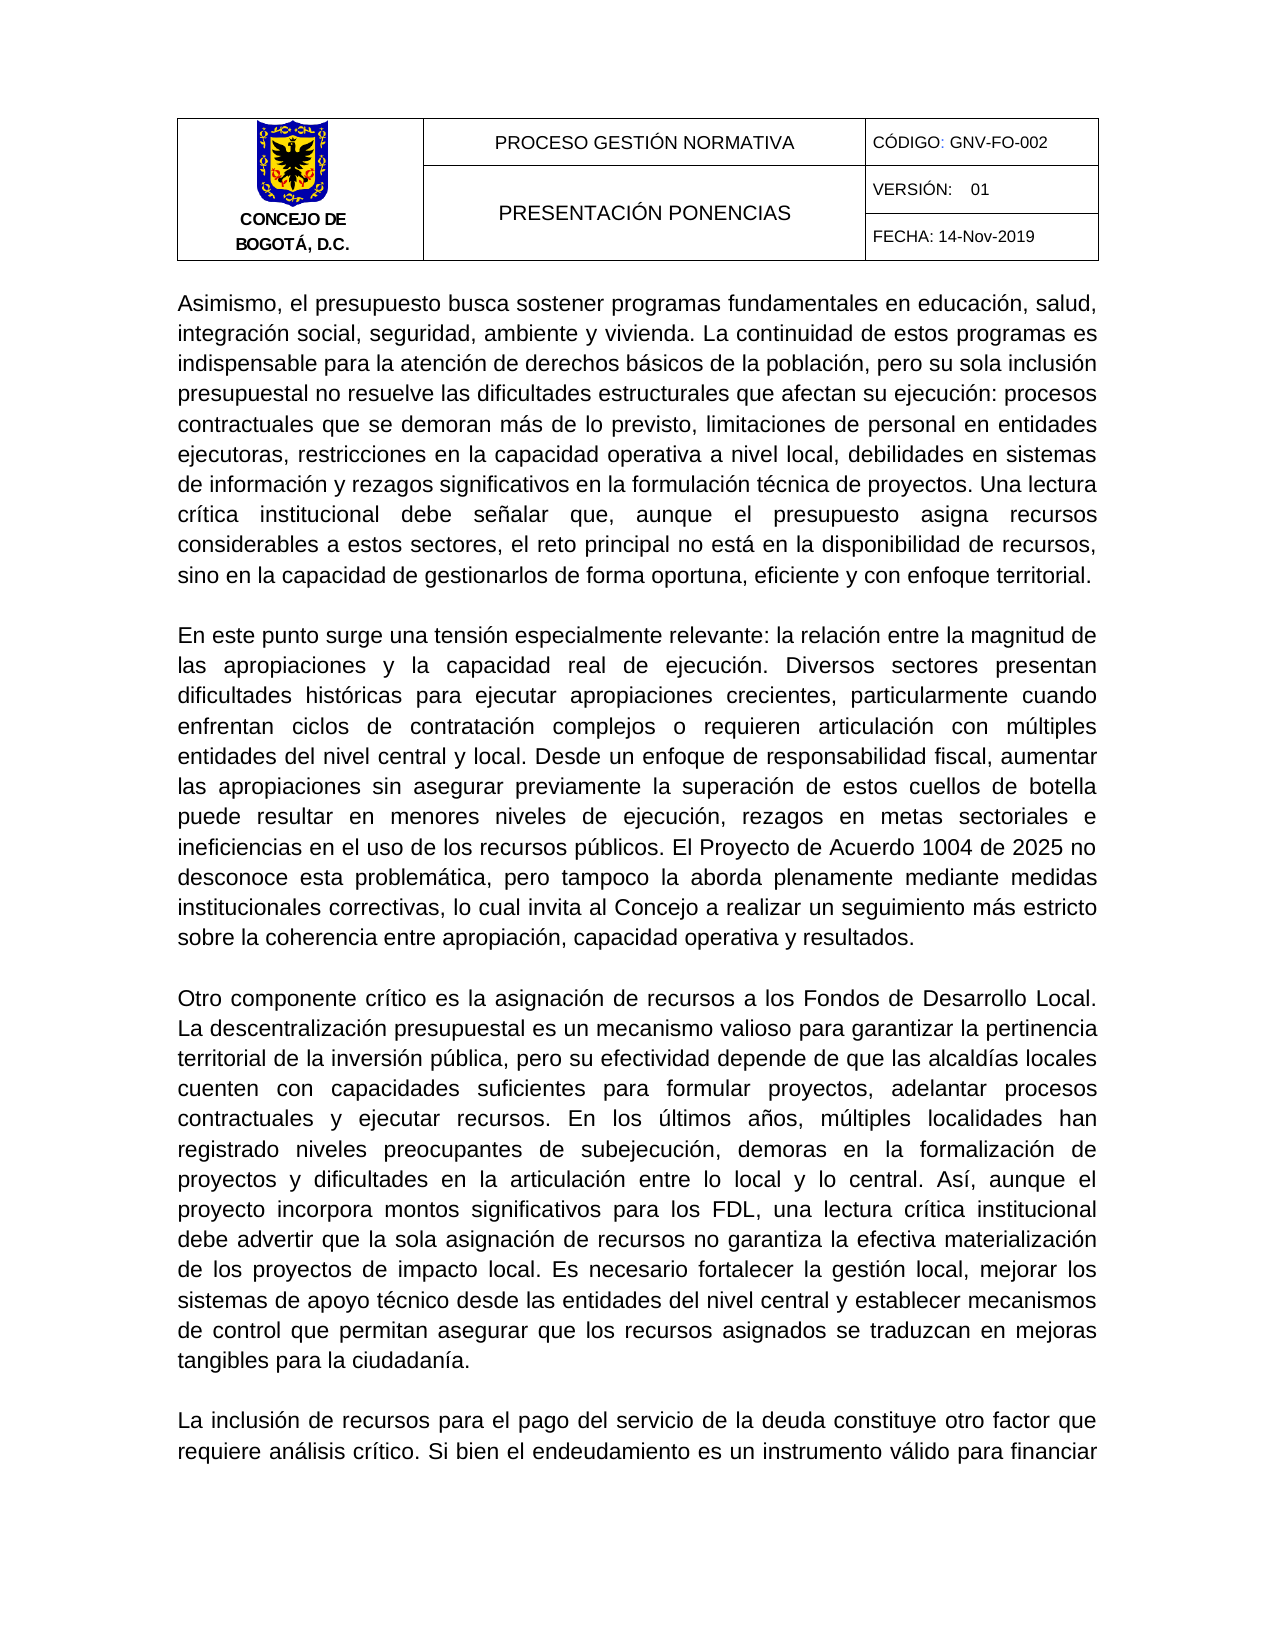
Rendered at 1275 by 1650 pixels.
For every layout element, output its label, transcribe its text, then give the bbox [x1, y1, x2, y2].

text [177, 1407, 1098, 1464]
text Otro componente crítico es la asignación de recursos a los Fondos de Desarrollo Local. La descentralización presupuestal es un mecanismo valioso para garantizar la pertinencia territorial de la inversión pública, pero su efectividad depende de que las alcaldías locales cuenten con capacidades suficientes para formular proyectos, adelantar procesos contractuales y ejecutar recursos. En los últimos años, múltiples localidades han registrado niveles preocupantes de subejecución, demoras en la formalización de proyectos y dificultades en la articulación entre lo local y lo central. Así, aunque el proyecto incorpora montos significativos para los FDL, una lectura crítica institucional debe advertir que la sola asignación de recursos no garantiza la efectiva materialización de los proyectos de impacto local. Es necesario fortalecer la gestión local, mejorar los sistemas de apoyo técnico desde las entidades del nivel central y establecer mecanismos de control que permitan asegurar que los recursos asignados se traduzcan en mejoras tangibles para la ciudadanía. [177, 984, 1098, 1373]
text En este punto surge una tensión especialmente relevante: la relación entre la magnitud de las apropiaciones y la capacidad real de ejecución. Diversos sectores presentan dificultades históricas para ejecutar apropiaciones crecientes, particularmente cuando enfrentan ciclos de contratación complejos o requieren articulación con múltiples entidades del nivel central y local. Desde un enfoque de responsabilidad fiscal, aumentar las apropiaciones sin asegurar previamente la superación de estos cuellos de botella puede resultar en menores niveles de ejecución, rezagos en metas sectoriales e ineficiencias en el uso de los recursos públicos. El Proyecto de Acuerdo 1004 de 2025 no desconoce esta problemática, pero tampoco la aborda plenamente mediante medidas institucionales correctivas, lo cual invita al Concejo a realizar un seguimiento más estricto sobre la coherencia entre apropiación, capacidad operativa y resultados. [177, 622, 1098, 951]
text Asimismo, el presupuesto busca sostener programas fundamentales en educación, salud, integración social, seguridad, ambiente y vivienda. La continuidad de estos programas es indispensable para la atención de derechos básicos de la población, pero su sola inclusión presupuestal no resuelve las dificultades estructurales que afectan su ejecución: procesos contractuales que se demoran más de lo previsto, limitaciones de personal en entidades ejecutoras, restricciones en la capacidad operativa a nivel local, debilidades en sistemas de información y rezagos significativos en la formulación técnica de proyectos. Una lectura crítica institucional debe señalar que, aunque el presupuesto asigna recursos considerables a estos sectores, el reto principal no está en la disponibilidad de recursos, sino en la capacidad de gestionarlos de forma oportuna, eficiente y con enfoque territorial. [177, 290, 1098, 588]
